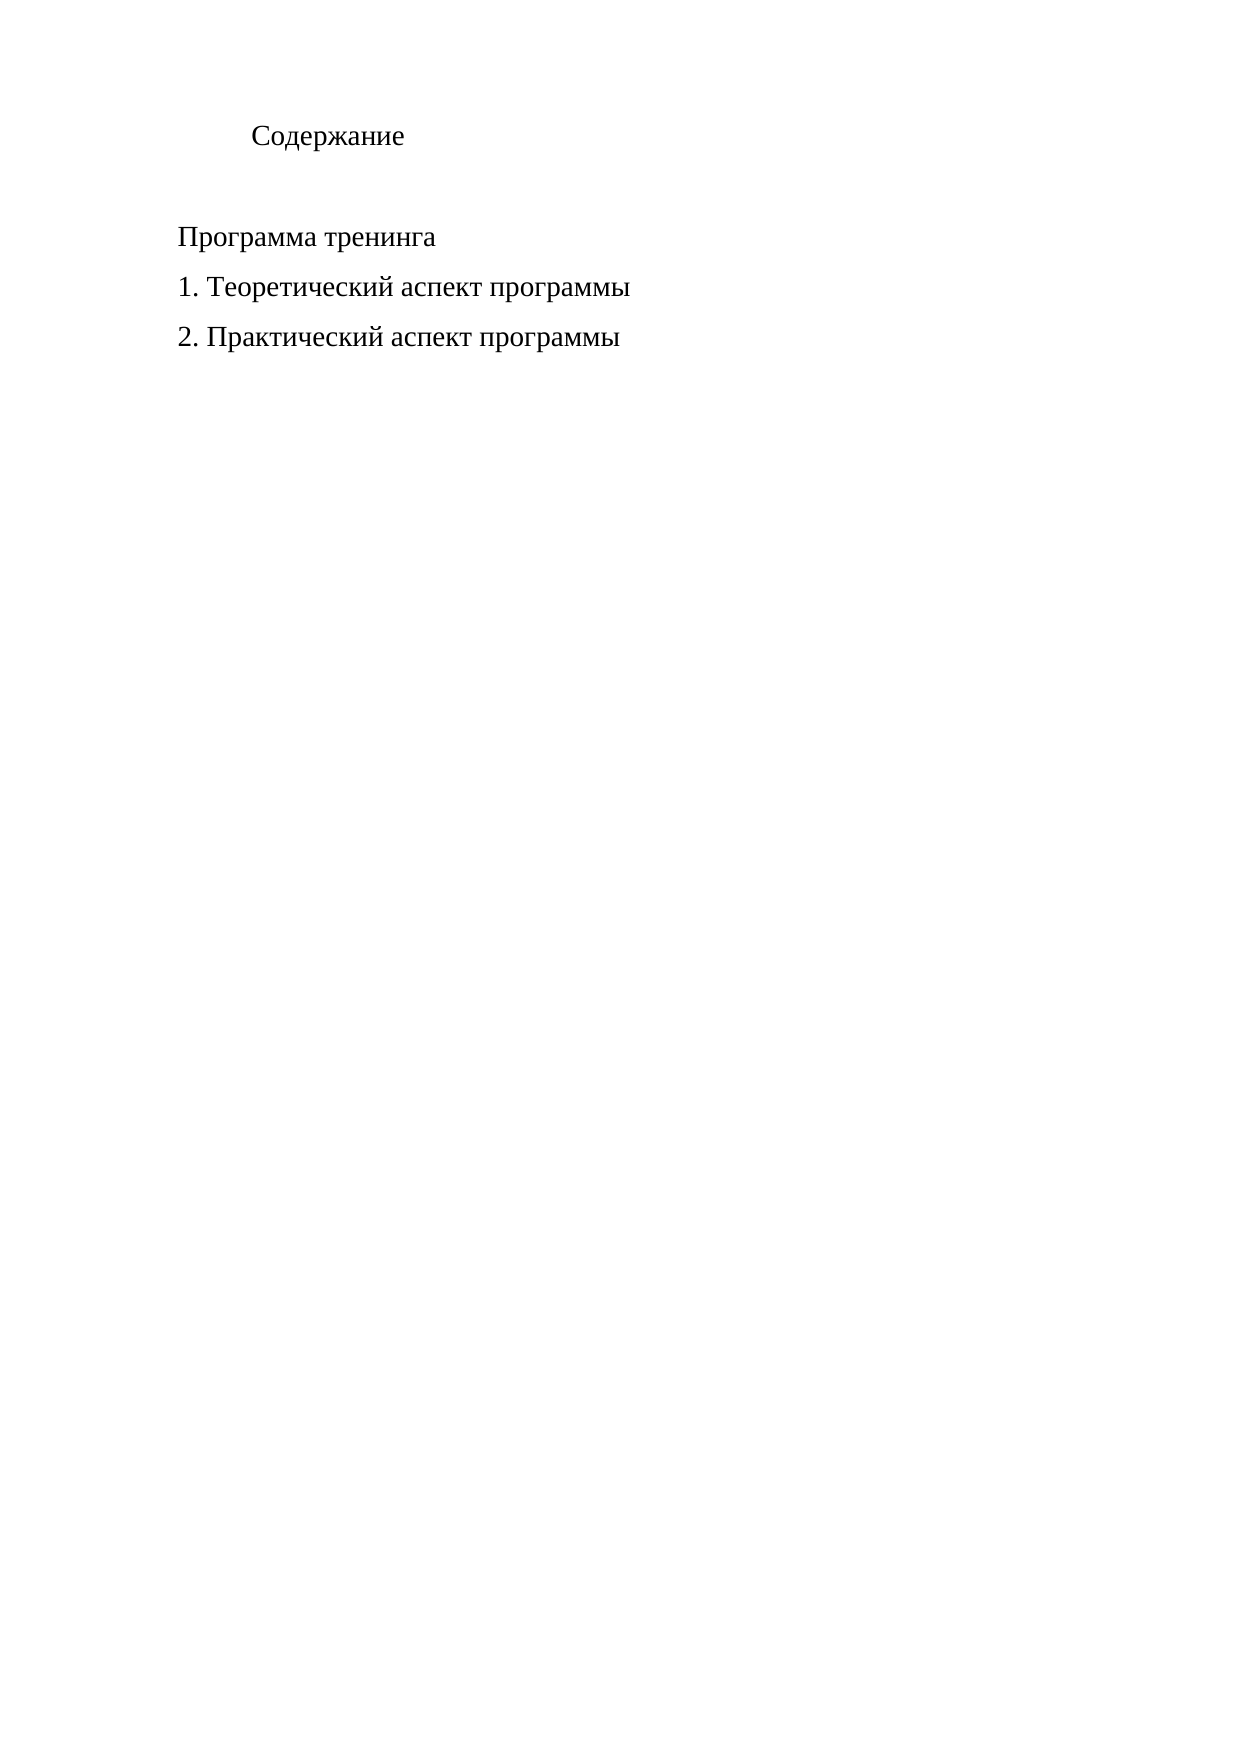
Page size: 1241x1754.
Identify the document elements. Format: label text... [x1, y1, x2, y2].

text Программа тренинга [177, 219, 1152, 252]
text 1. Теоретический аспект программы [177, 269, 1152, 303]
text Содержание [177, 118, 1152, 152]
text 2. Практический аспект программы [177, 319, 1152, 353]
